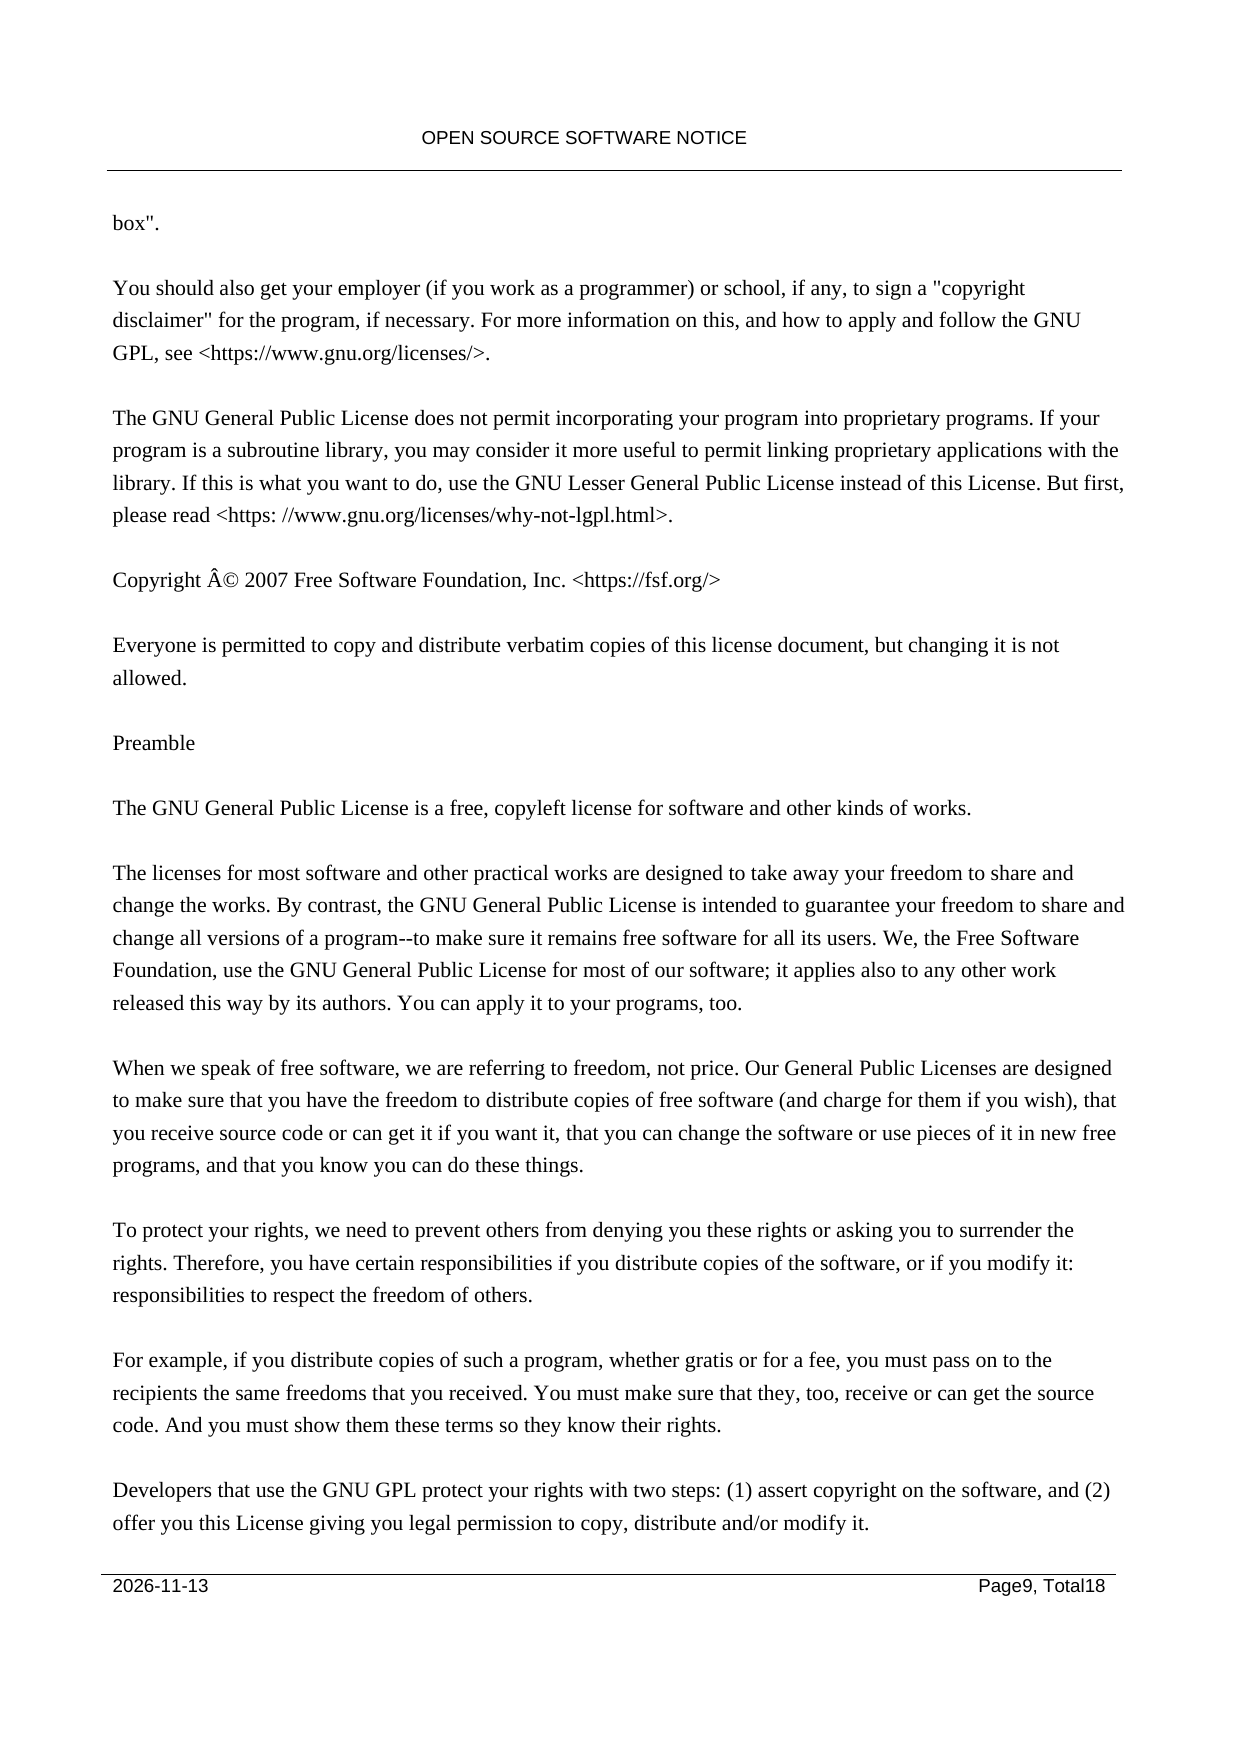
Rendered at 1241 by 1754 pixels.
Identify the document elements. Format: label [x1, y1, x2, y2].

text [112, 206, 1128, 1539]
